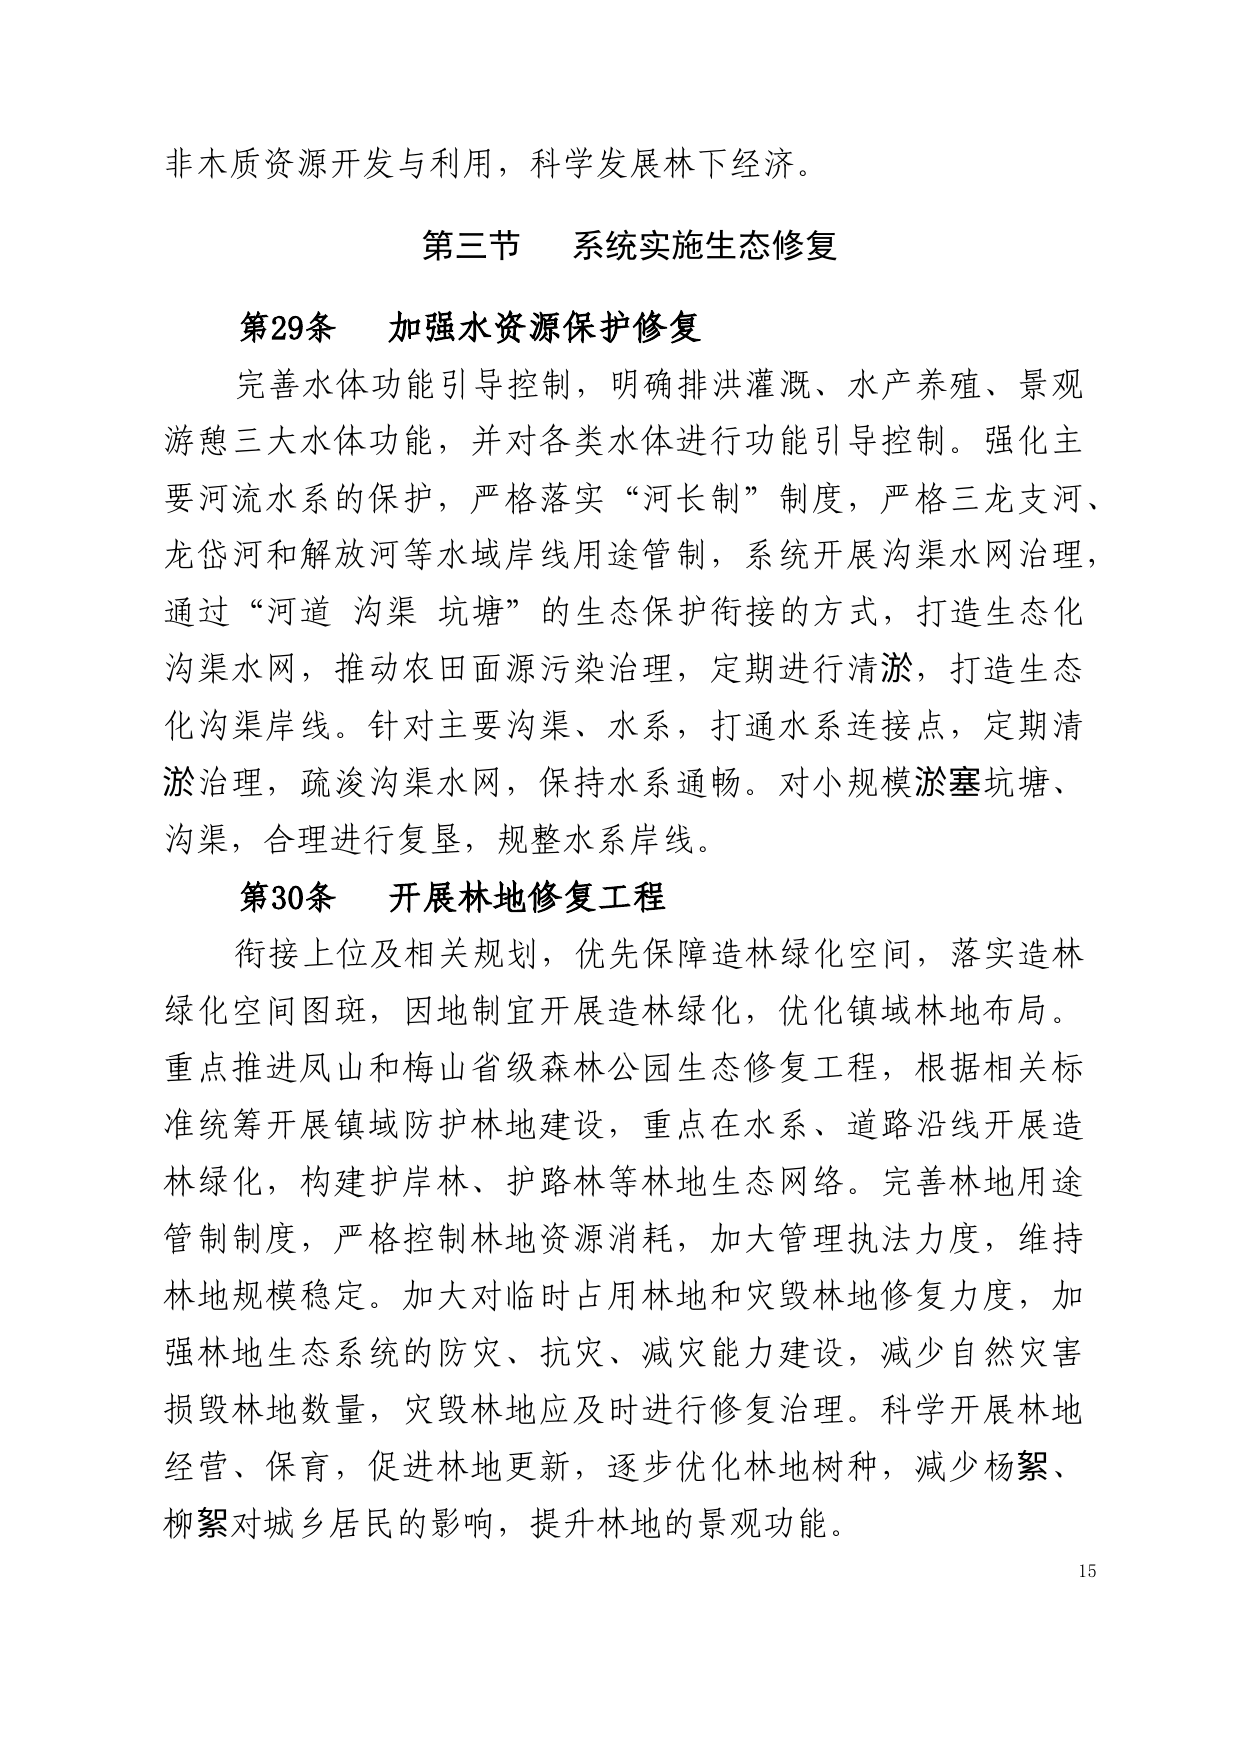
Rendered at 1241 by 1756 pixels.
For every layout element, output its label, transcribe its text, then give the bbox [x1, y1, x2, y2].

text 加强水资源保护修复 [162, 306, 1085, 344]
text 完善水体功能引导控制，明确排洪灌溉、水产养殖、景观游憩三大水体功能，并对各类水体进行功能引导控制。强化主要河流水系的保护，严格落实“河长制”制度，严格三龙支河、龙岱河和解放河等水域岸线用途管制，系统开展沟渠水网治理，通过“河道+沟渠+坑塘”的生态保护衔接的方式，打造生态化沟渠水网，推动农田面源污染治理，定期进行清淤，打造生态化沟渠岸线。针对主要沟渠、水系，打通水系连接点，定期清淤治理，疏浚沟渠水网，保持水系通畅。对小规模淤塞坑塘、沟渠，合理进行复垦，规整水系岸线。 [162, 363, 1085, 856]
text 衔接上位及相关规划，优先保障造林绿化空间，落实造林绿化空间图斑，因地制宜开展造林绿化，优化镇域林地布局。重点推进凤山和梅山省级森林公园生态修复工程，根据相关标准统筹开展镇域防护林地建设，重点在水系、道路沿线开展造林绿化，构建护岸林、护路林等林地生态网络。完善林地用途管制制度，严格控制林地资源消耗，加大管理执法力度，维持林地规模稳定。加大对临时占用林地和灾毁林地修复力度，加强林地生态系统的防灾、抗灾、减灾能力建设，减少自然灾害损毁林地数量，灾毁林地应及时进行修复治理。科学开展林地经营、保育，促进林地更新，逐步优化林地树种，减少杨絮、柳絮对城乡居民的影响，提升林地的景观功能。 [162, 932, 1085, 1540]
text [162, 142, 1085, 180]
subtitle 系统实施生态修复 [162, 224, 1096, 262]
text 开展林地修复工程 [162, 875, 1085, 913]
